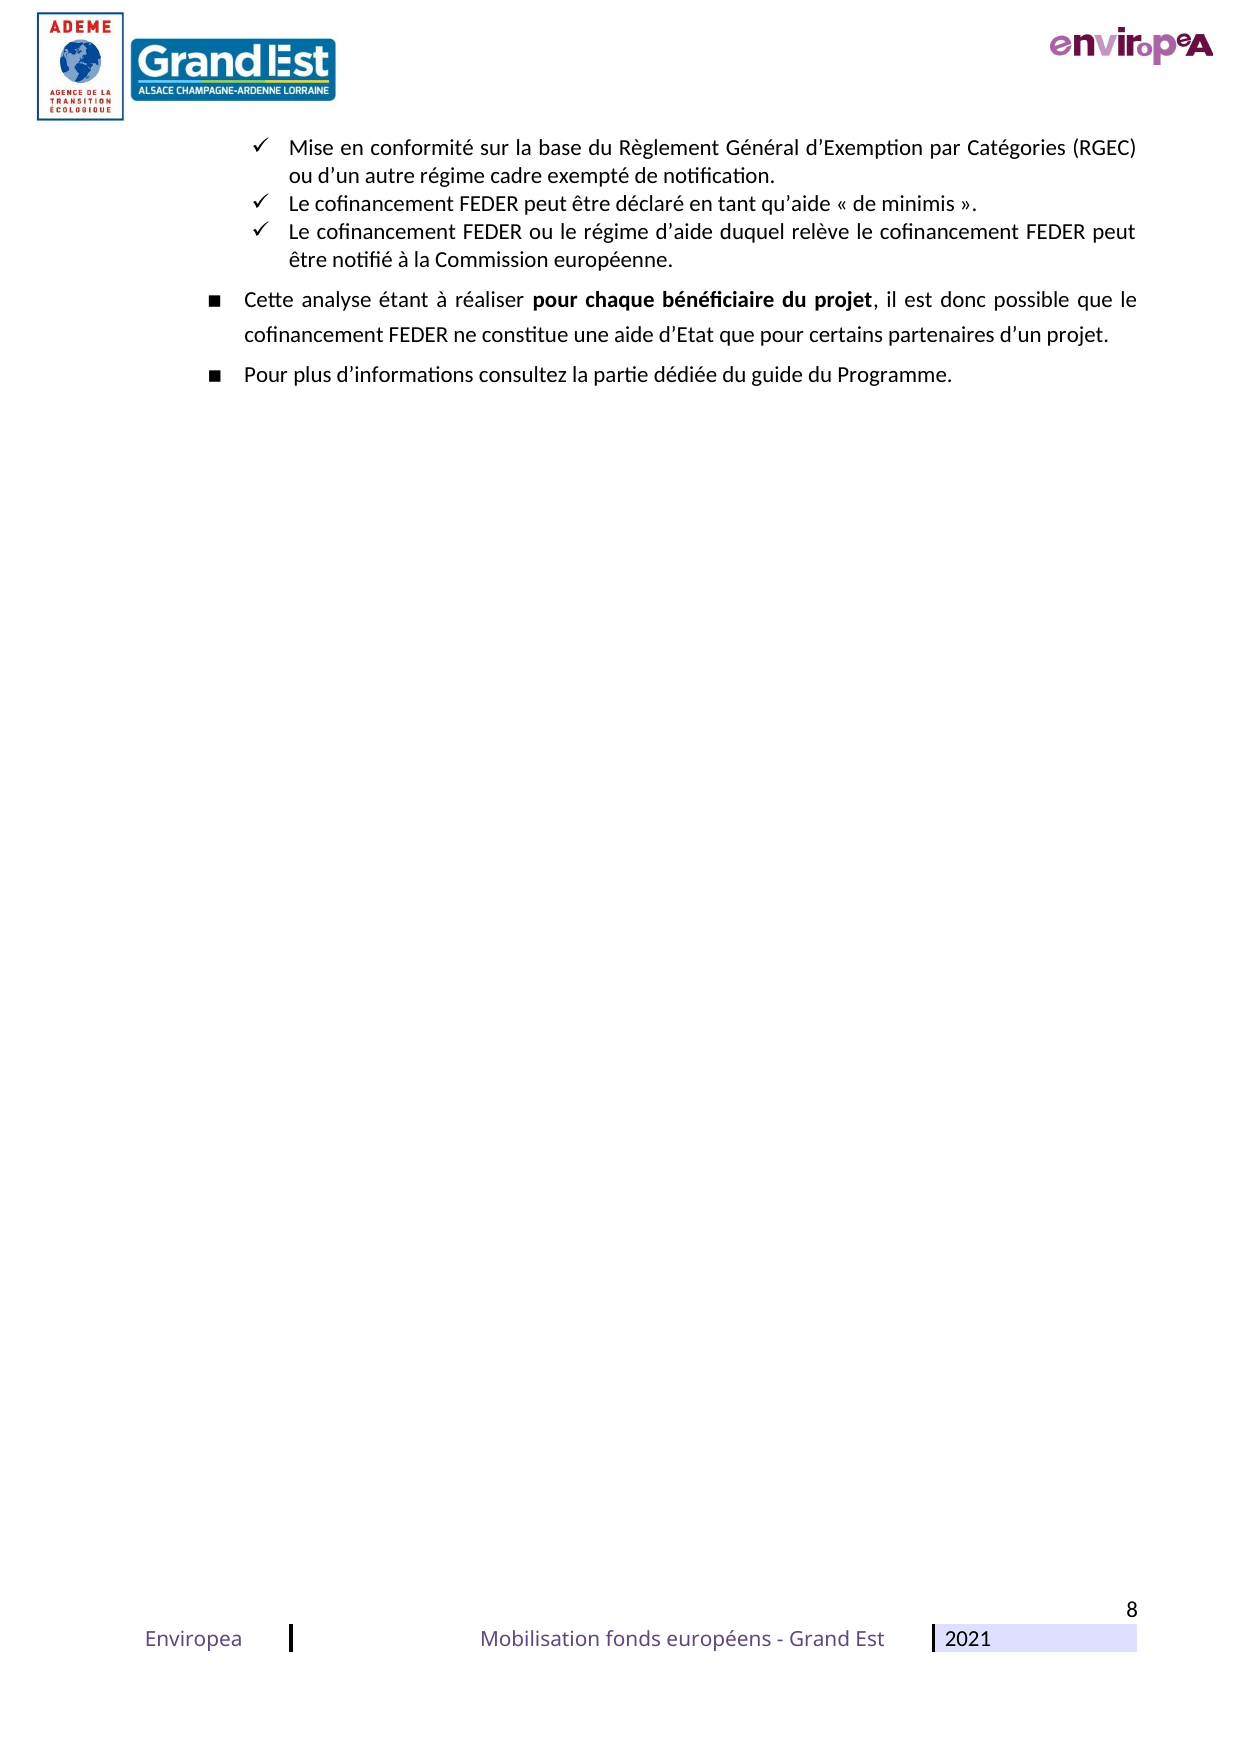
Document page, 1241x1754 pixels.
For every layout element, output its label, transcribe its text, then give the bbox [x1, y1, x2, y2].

picture [1050, 27, 1214, 65]
list Mise en conformité sur la base du Règlement Général d’Exemption par Catégories (RGEC) ou d’un autre régime cadre exempté de notification. [251, 133, 1138, 189]
list Cette analyse étant à réaliser pour chaque bénéficiaire du projet, il est donc possible que le cofinancement FEDER ne constitue une aide d’Etat que pour certains partenaires d’un projet. [207, 273, 1138, 348]
picture [25, 8, 339, 124]
list Le cofinancement FEDER ou le régime d’aide duquel relève le cofinancement FEDER peut être notifié à la Commission européenne. [251, 217, 1138, 273]
list Pour plus d’informations consultez la partie dédiée du guide du Programme. [207, 348, 1138, 395]
list Le cofinancement FEDER peut être déclaré en tant qu’aide « de minimis ». [251, 189, 1138, 217]
